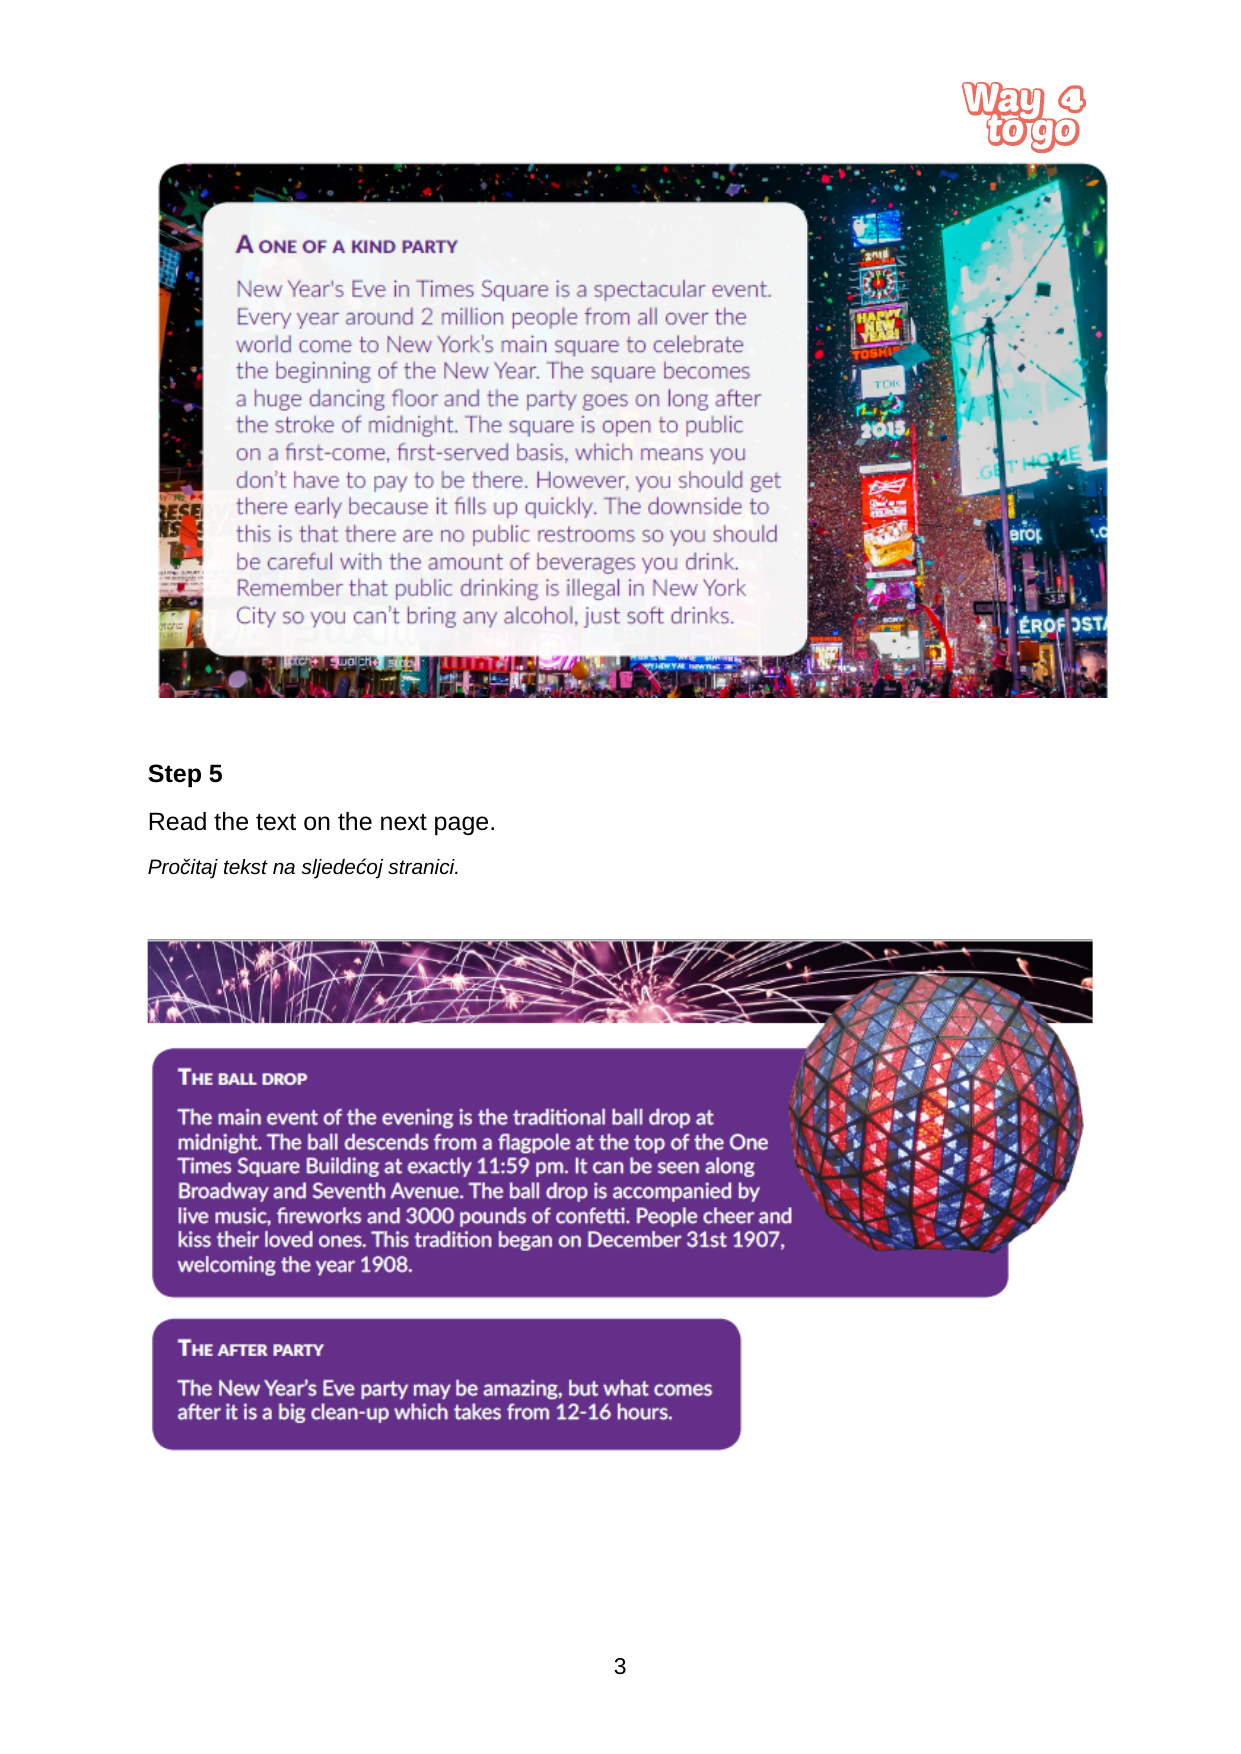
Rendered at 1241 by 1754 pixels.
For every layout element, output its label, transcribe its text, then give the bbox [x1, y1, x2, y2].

picture [147, 75, 1118, 698]
text Read the text on the next page. [148, 807, 1093, 836]
picture [147, 939, 1093, 1460]
text Pročitaj tekst na sljedećoj stranici. [148, 855, 1093, 879]
text Step 5 [148, 759, 1093, 788]
